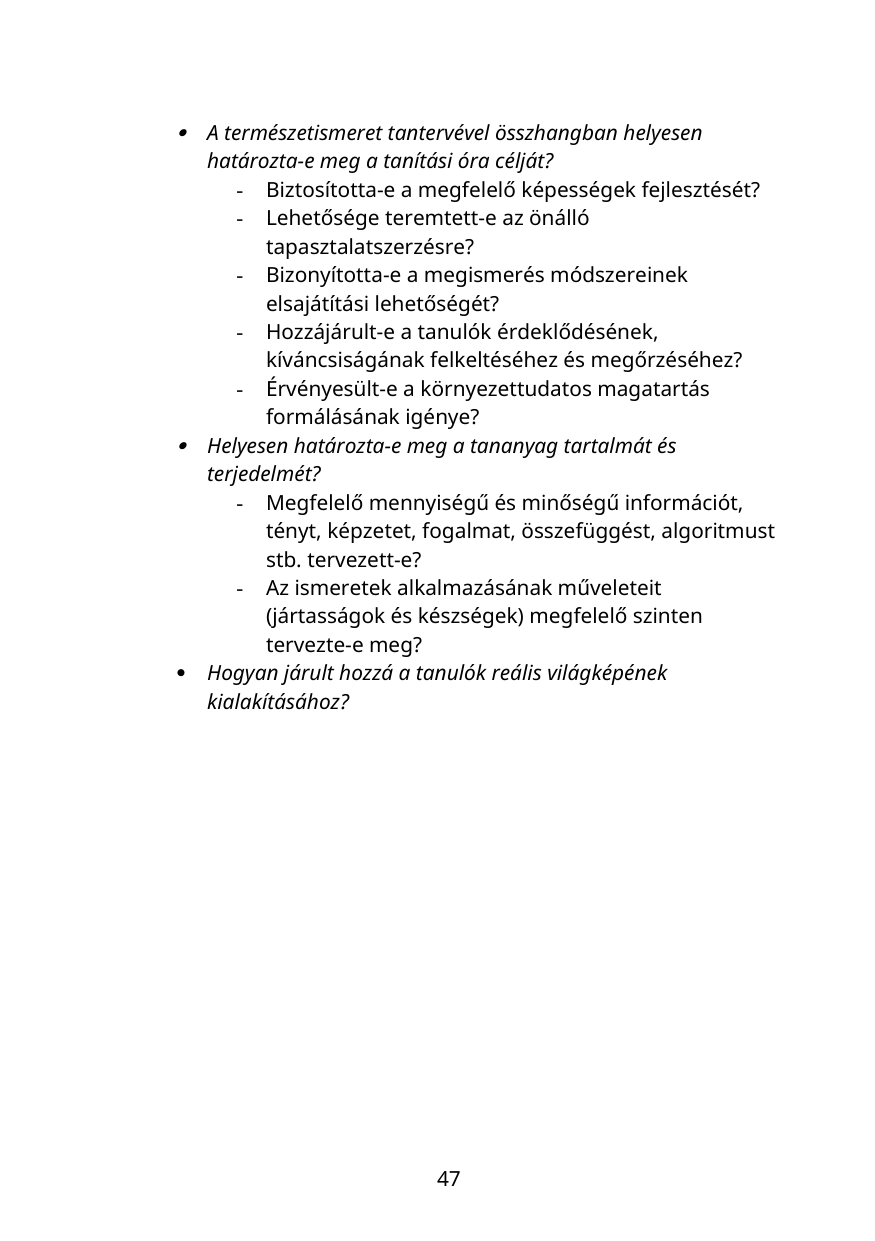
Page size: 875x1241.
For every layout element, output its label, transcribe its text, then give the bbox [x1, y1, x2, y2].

list Az ismeretek alkalmazásának műveleteit (jártasságok és készségek) megfelelő szinten tervezte-e meg? [236, 573, 779, 658]
list Bizonyította-e a megismerés módszereinek elsajátítási lehetőségét? [236, 260, 779, 317]
list Helyesen határozta-e meg a tananyag tartalmát és terjedelmét? [177, 431, 779, 488]
list A természetismeret tantervével összhangban helyesen határozta-e meg a tanítási óra célját? [177, 118, 779, 175]
list Lehetősége teremtett-e az önálló tapasztalatszerzésre? [236, 203, 779, 260]
list Megfelelő mennyiségű és minőségű információt, tényt, képzetet, fogalmat, összefüggést, algoritmust stb. tervezett-e? [236, 488, 779, 573]
list Hogyan járult hozzá a tanulók reális világképének kialakításához? [177, 658, 779, 715]
list Biztosította-e a megfelelő képességek fejlesztését? [236, 175, 779, 203]
list Érvényesült-e a környezettudatos magatartás formálásának igénye? [236, 374, 779, 431]
list Hozzájárult-e a tanulók érdeklődésének, kíváncsiságának felkeltéséhez és megőrzéséhez? [236, 317, 779, 374]
